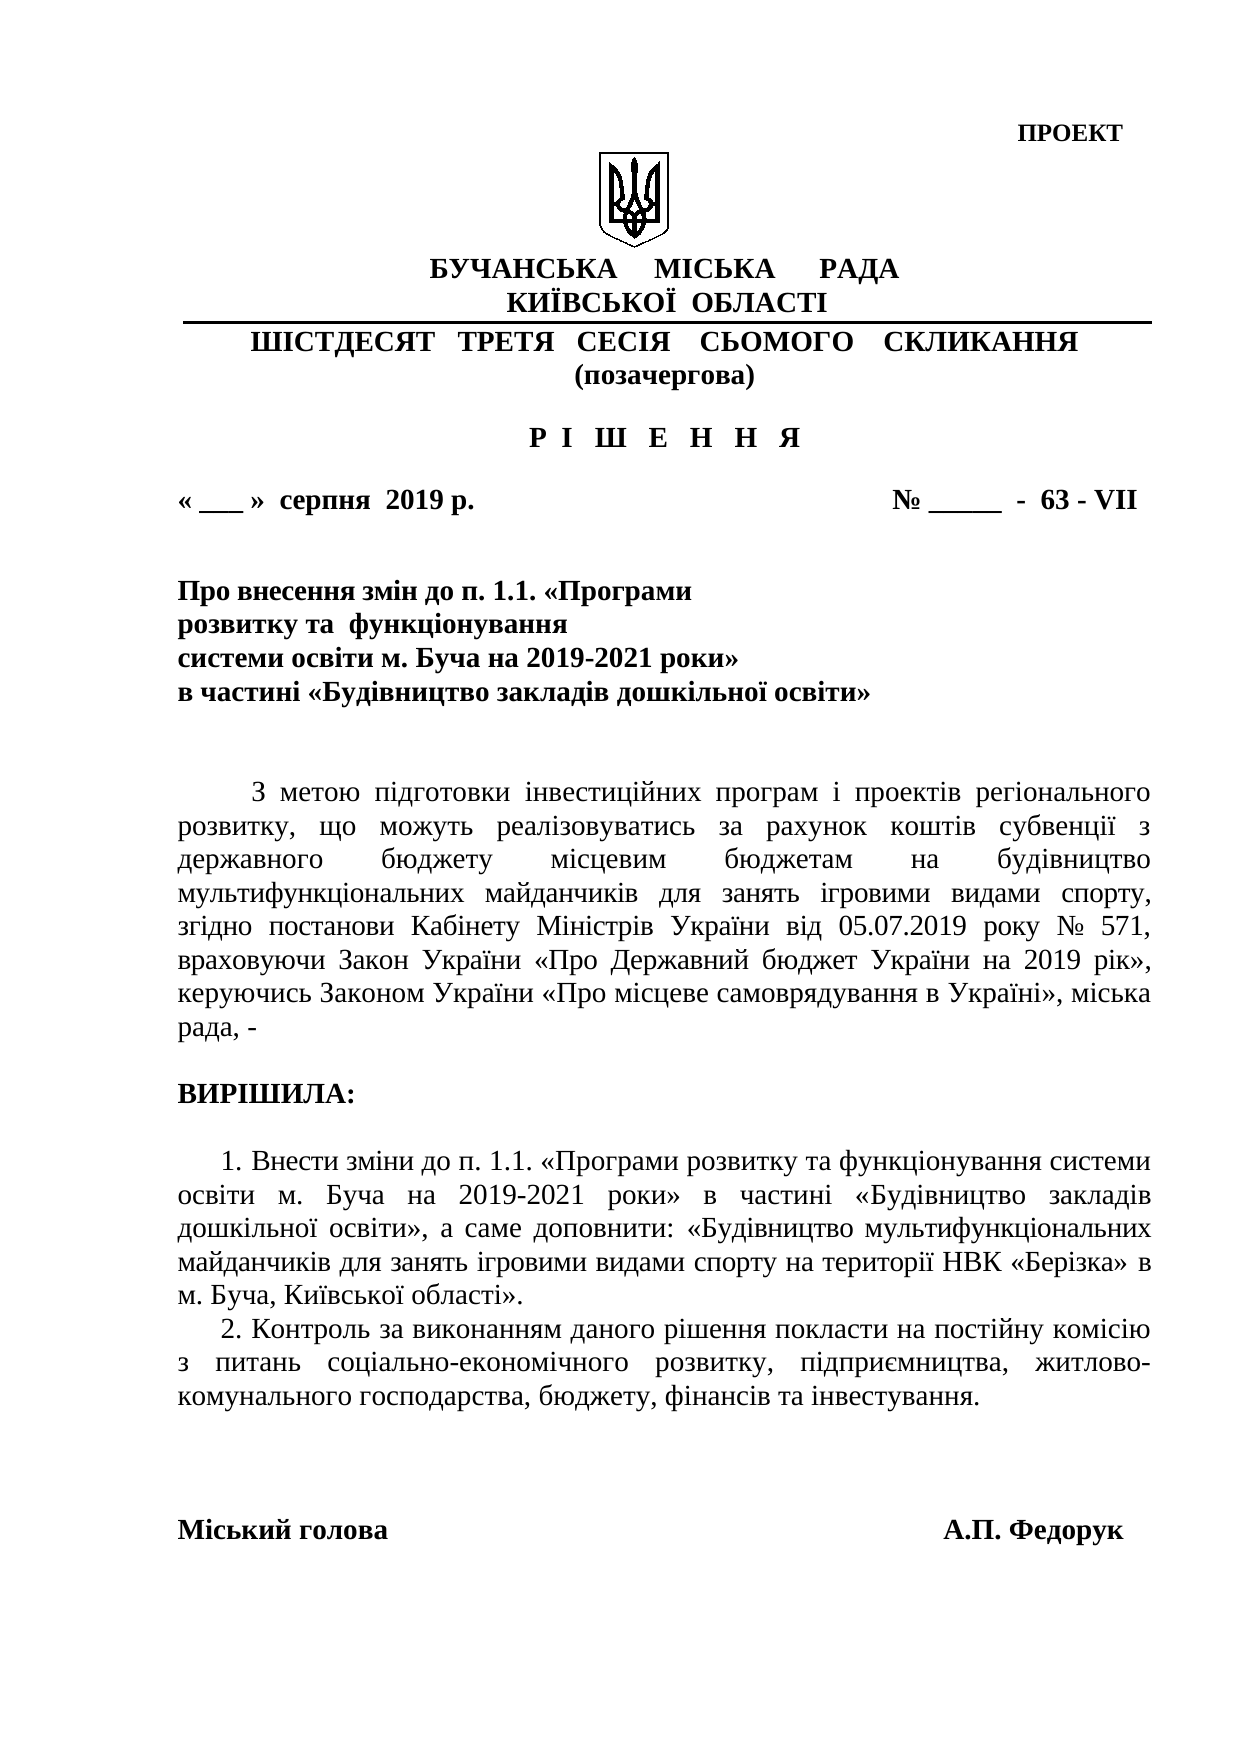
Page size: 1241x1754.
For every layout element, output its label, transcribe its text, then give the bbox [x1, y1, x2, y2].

list Внести зміни до п. 1.1. «Програми розвитку та функціонування системи освіти м. Буча на 2019-2021 роки» в частині «Будівництво закладів дошкільної освіти», а саме доповнити: «Будівництво мультифункціональних майданчиків для занять ігровими видами спорту на території НВК «Берізка» в м. Буча, Київської області». [177, 1143, 1152, 1311]
text ВИРІШИЛА: [177, 1076, 1152, 1110]
text в частині «Будівництво закладів дошкільної освіти» [177, 674, 1152, 707]
list Контроль за виконанням даного рішення покласти на постійну комісію з питань соціально-економічного розвитку, підприємництва, житлово-комунального господарства, бюджету, фінансів та інвестування. [177, 1311, 1152, 1412]
text (позачергова) [177, 357, 1152, 391]
text ШІСТДЕСЯТ ТРЕТЯ СЕСІЯ СЬОМОГО СКЛИКАННЯ [177, 324, 1152, 357]
subtitle КИЇВСЬКОЇ ОБЛАСТІ [183, 285, 1152, 321]
text системи освіти м. Буча на 2019-2021 роки» [177, 640, 1152, 674]
text З метою підготовки інвестиційних програм і проектів регіонального розвитку, що можуть реалізовуватись за рахунок коштів субвенції з державного бюджету місцевим бюджетам на будівництво мультифункціональних майданчиків для занять ігровими видами спорту, згідно постанови Кабінету Міністрів України від 05.07.2019 року № 571, враховуючи Закон України «Про Державний бюджет України на 2019 рік», керуючись Законом України «Про місцеве самоврядування в Україні», міська рада, - [177, 774, 1152, 1043]
subtitle ПРОЕКТ [177, 118, 1152, 147]
text Про внесення змін до п. 1.1. «Програми [177, 573, 1152, 607]
subtitle « ___ » серпня 2019 р. № _____ - 63 - VIІ [177, 482, 1152, 516]
subtitle Р І Ш Е Н Н Я [177, 420, 1152, 453]
text розвитку та функціонування [177, 607, 1152, 640]
text БУЧАНСЬКА МІСЬКА РАДА [177, 252, 1152, 285]
text Міський голова А.П. Федорук [177, 1512, 1152, 1546]
